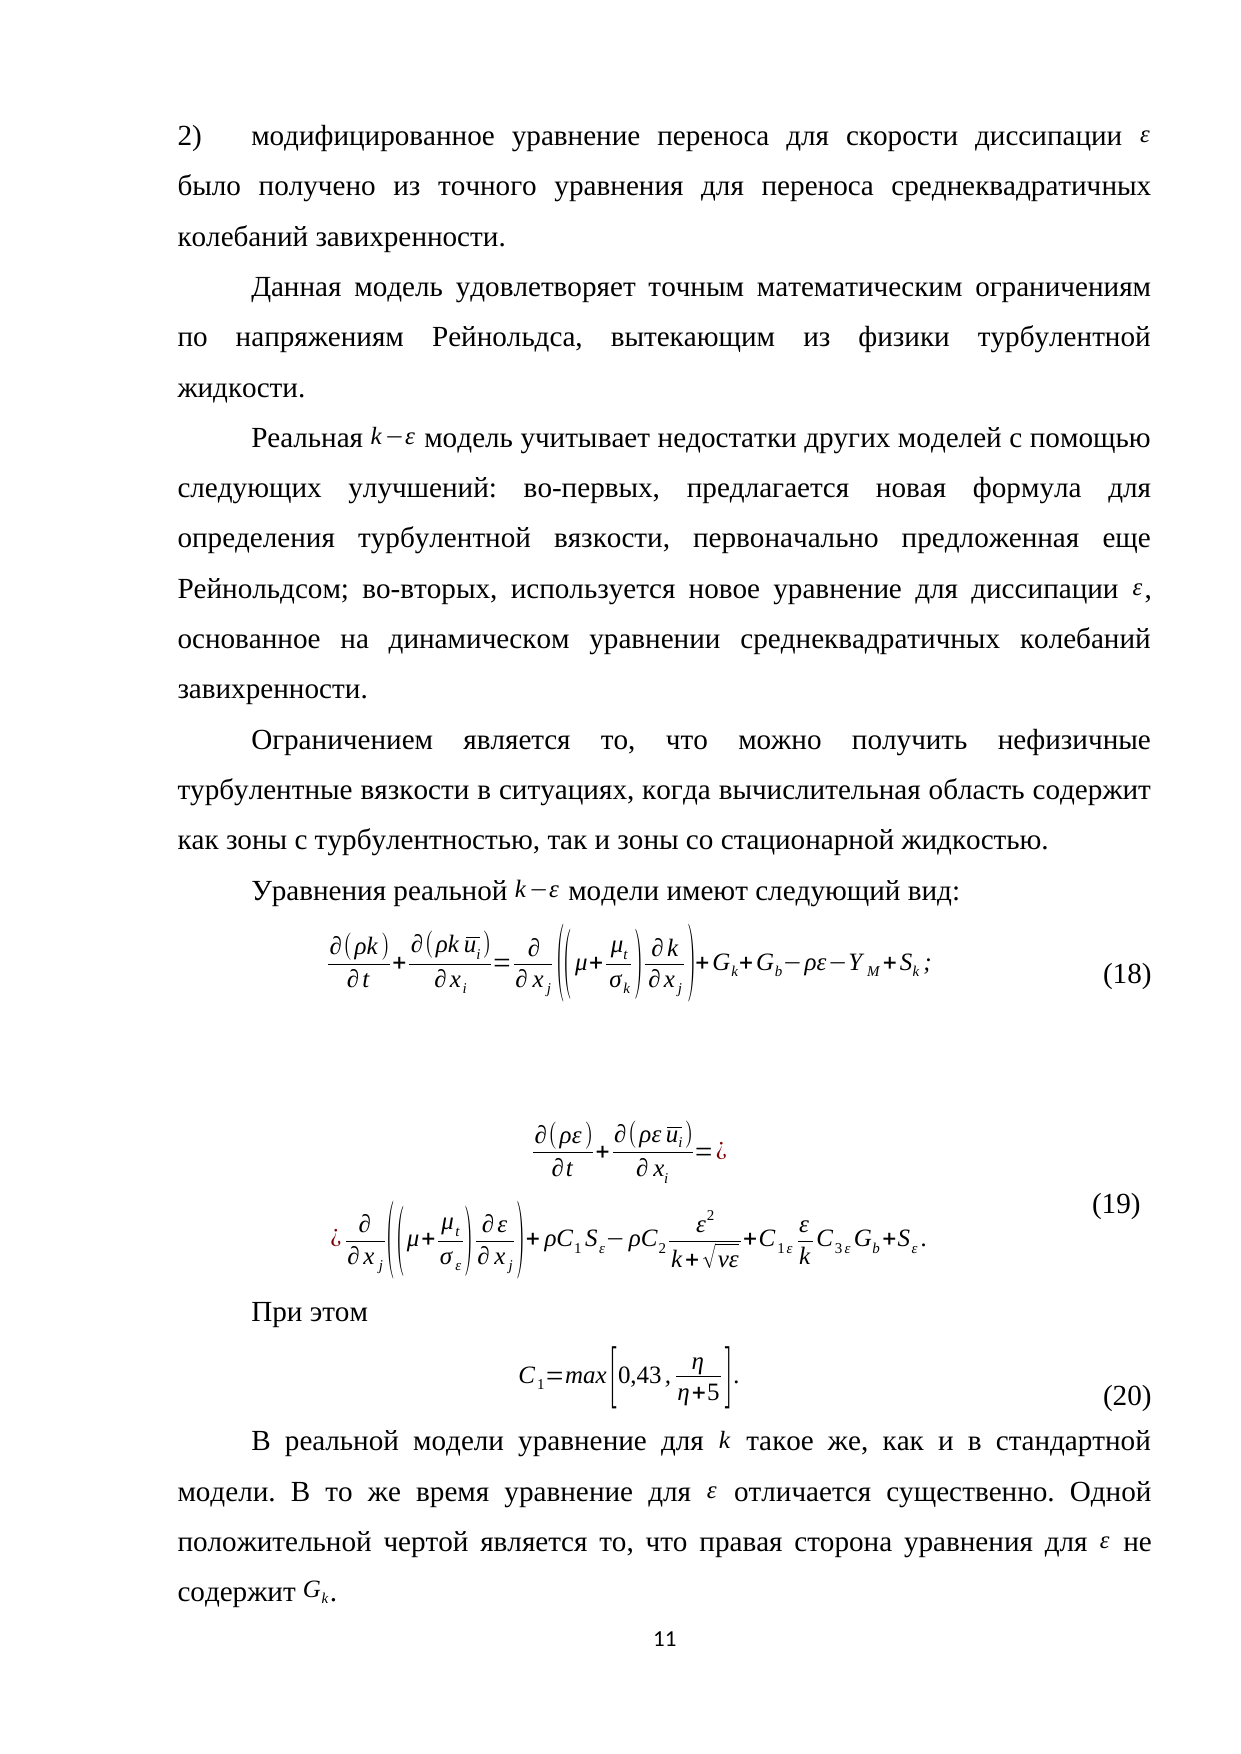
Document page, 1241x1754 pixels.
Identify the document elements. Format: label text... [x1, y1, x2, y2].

text Ограничением является то, что можно получить нефизичные турбулентные вязкости в ситуациях, когда вычислительная область содержит как зоны с турбулентностью, так и зоны со стационарной жидкостью. [177, 722, 1152, 856]
table_header [166, 923, 1092, 1018]
list модифицированное уравнение переноса для скорости диссипации было получено из точного уравнения для переноса среднеквадратичных колебаний завихренности. [177, 118, 1152, 252]
table_header (20) [1092, 1344, 1163, 1423]
text Данная модель удовлетворяет точным математическим ограничениям по напряжениям Рейнольдса, вытекающим из физики турбулентной жидкости. [177, 269, 1152, 403]
text В реальной модели уравнение для такое же, как и в стандартной модели. В то же время уравнение для отличается существенно. Одной положительной чертой является то, что правая сторона уравнения для не содержит . [177, 1423, 1152, 1608]
table_header [166, 1119, 1140, 1294]
table_header [166, 1344, 1092, 1423]
text При этом [177, 1294, 1152, 1328]
table_header (18) [1092, 923, 1163, 1018]
text Уравнения реальной модели имеют следующий вид: [177, 873, 1152, 906]
text Реальная модель учитывает недостатки других моделей с помощью следующих улучшений: во-первых, предлагается новая формула для определения турбулентной вязкости, первоначально предложенная еще Рейнольдсом; во-вторых, используется новое уравнение для диссипации , основанное на динамическом уравнении среднеквадратичных колебаний завихренности. [177, 420, 1152, 705]
